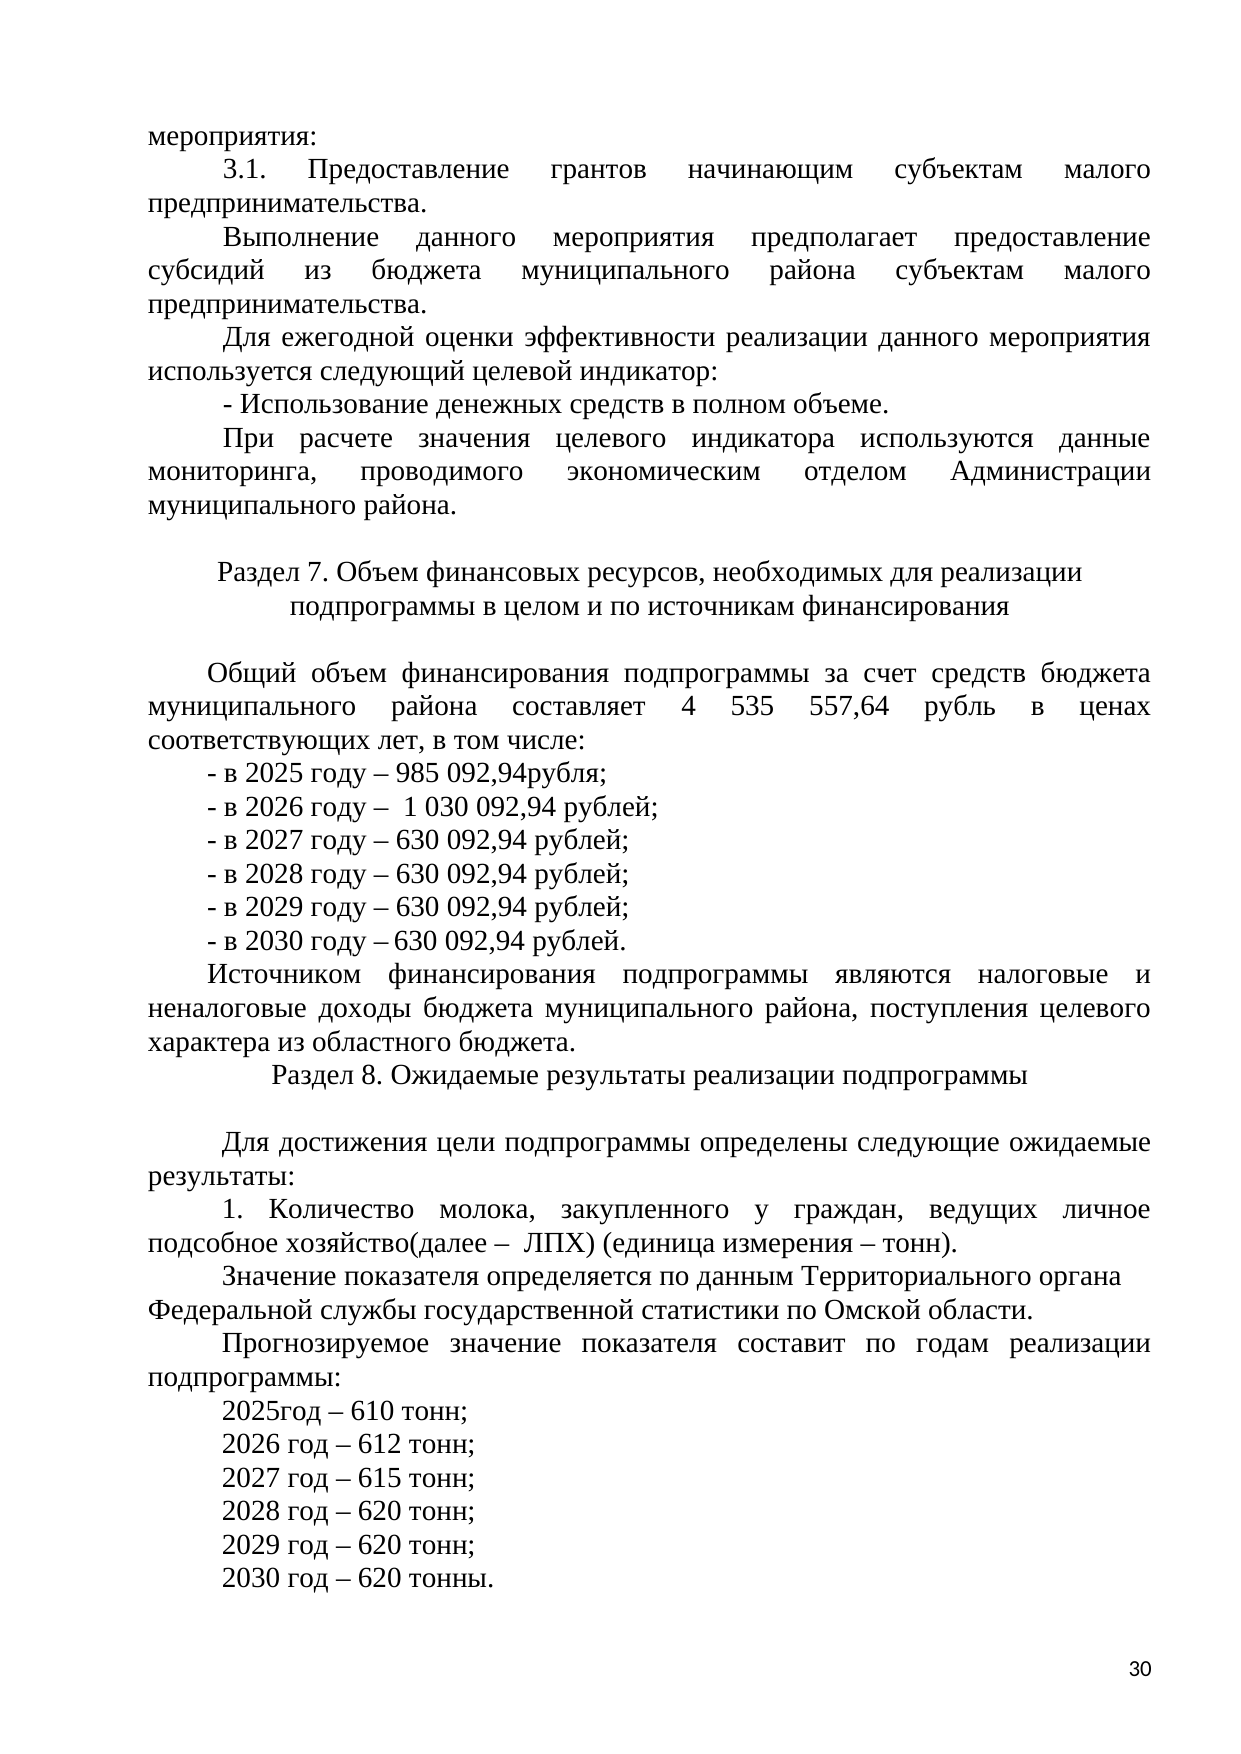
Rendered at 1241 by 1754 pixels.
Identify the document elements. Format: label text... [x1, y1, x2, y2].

text Выполнение данного мероприятия предполагает предоставление субсидий из бюджета муниципального района субъектам малого предпринимательства. [148, 219, 1152, 319]
text - в 2025 году – 985 092,94рубля; [148, 755, 1152, 789]
text - в 2028 году – 630 092,94 рублей; [148, 856, 1152, 889]
text 2025год – 610 тонн; [148, 1393, 1152, 1426]
text - Использование денежных средств в полном объеме. [148, 386, 1152, 420]
text 1. Количество молока, закупленного у граждан, ведущих личное подсобное хозяйство(далее – ЛПХ) (единица измерения – тонн). [148, 1191, 1152, 1258]
text - в 2026 году – 1 030 092,94 рублей; [148, 789, 1152, 822]
text Прогнозируемое значение показателя составит по годам реализации подпрограммы: [148, 1326, 1152, 1393]
text 2030 год – 620 тонны. [148, 1560, 1152, 1594]
text 3.1. Предоставление грантов начинающим субъектам малого предпринимательства. [148, 152, 1152, 219]
text Источником финансирования подпрограммы являются налоговые и неналоговые доходы бюджета муниципального района, поступления целевого характера из областного бюджета. [148, 957, 1152, 1057]
text - в 2030 году – 630 092,94 рублей. [148, 923, 1152, 957]
text - в 2029 году – 630 092,94 рублей; [148, 889, 1152, 923]
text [148, 118, 1152, 152]
text Раздел 8. Ожидаемые результаты реализации подпрограммы [148, 1057, 1152, 1091]
text При расчете значения целевого индикатора используются данные мониторинга, проводимого экономическим отделом Администрации муниципального района. [148, 420, 1152, 521]
text Раздел 7. Объем финансовых ресурсов, необходимых для реализации подпрограммы в целом и по источникам финансирования [148, 554, 1152, 621]
text 2028 год – 620 тонн; [148, 1493, 1152, 1527]
text Для достижения цели подпрограммы определены следующие ожидаемые результаты: [148, 1124, 1152, 1191]
text Значение показателя определяется по данным Территориального органа Федеральной службы государственной статистики по Омской области. [148, 1258, 1152, 1326]
text 2027 год – 615 тонн; [148, 1460, 1152, 1493]
text 2029 год – 620 тонн; [148, 1527, 1152, 1560]
text - в 2027 году – 630 092,94 рублей; [148, 822, 1152, 856]
text Для ежегодной оценки эффективности реализации данного мероприятия используется следующий целевой индикатор: [148, 319, 1152, 386]
text Общий объем финансирования подпрограммы за счет средств бюджета муниципального района составляет 4 535 557,64 рубль в ценах соответствующих лет, в том числе: [148, 655, 1152, 755]
text 2026 год – 612 тонн; [148, 1426, 1152, 1460]
